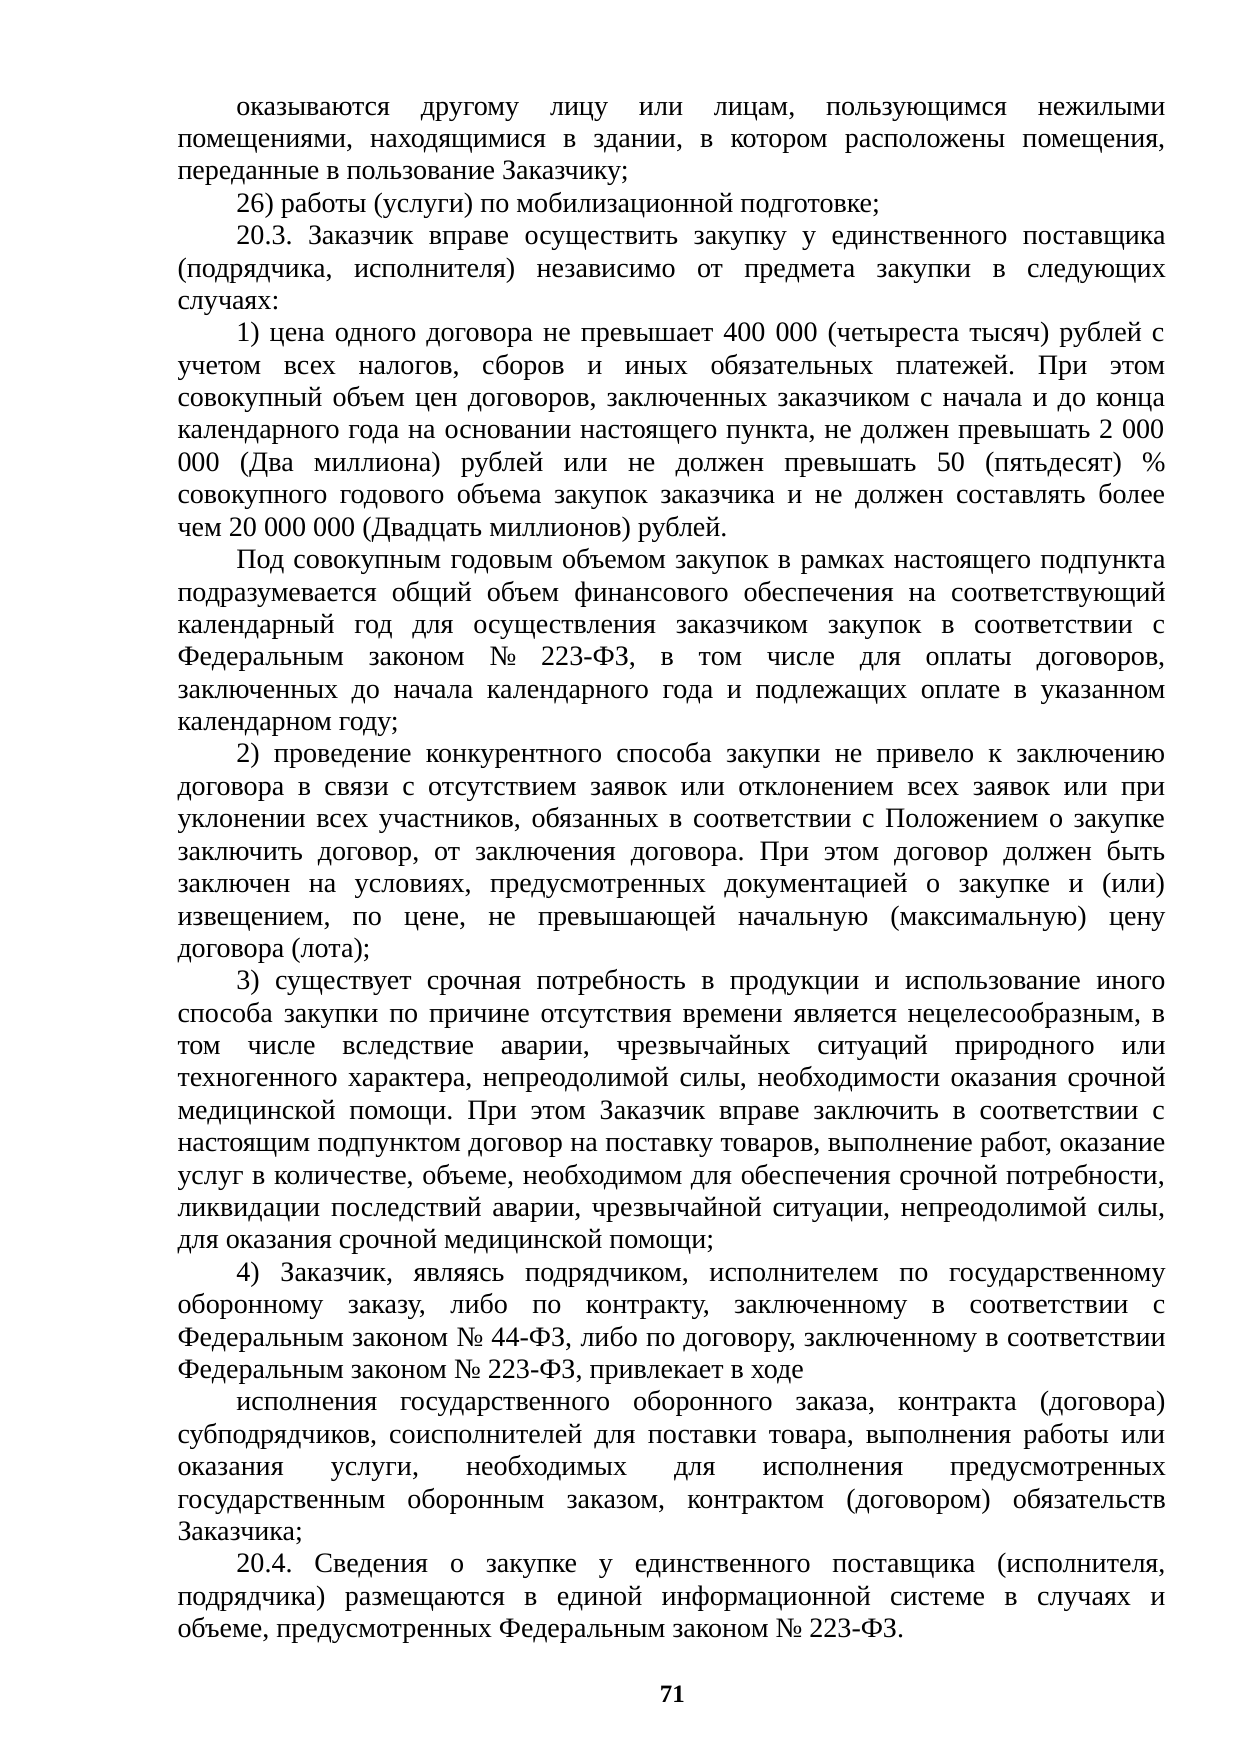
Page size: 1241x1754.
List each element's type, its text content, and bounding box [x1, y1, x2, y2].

text 3) существует срочная потребность в продукции и использование иного способа закупки по причине отсутствия времени является нецелесообразным, в том числе вследствие аварии, чрезвычайных ситуаций природного или техногенного характера, непреодолимой силы, необходимости оказания срочной медицинской помощи. При этом Заказчик вправе заключить в соответствии с настоящим подпунктом договор на поставку товаров, выполнение работ, оказание услуг в количестве, объеме, необходимом для обеспечения срочной потребности, ликвидации последствий аварии, чрезвычайной ситуации, непреодолимой силы, для оказания срочной медицинской помощи; [177, 963, 1167, 1255]
text 26) работы (услуги) по мобилизационной подготовке; [177, 186, 1167, 218]
text 20.3. Заказчик вправе осуществить закупку у единственного поставщика (подрядчика, исполнителя) независимо от предмета закупки в следующих случаях: [177, 218, 1167, 315]
text 1) цена одного договора не превышает 400 000 (четыреста тысяч) рублей с учетом всех налогов, сборов и иных обязательных платежей. При этом совокупный объем цен договоров, заключенных заказчиком с начала и до конца календарного года на основании настоящего пункта, не должен превышать 2 000 000 (Два миллиона) рублей или не должен превышать 50 (пятьдесят) % совокупного годового объема закупок заказчика и не должен составлять более чем 20 000 000 (Двадцать миллионов) рублей. [177, 315, 1167, 542]
text 4) Заказчик, являясь подрядчиком, исполнителем по государственному оборонному заказу, либо по контракту, заключенному в соответствии с Федеральным законом № 44-ФЗ, либо по договору, заключенному в соответствии Федеральным законом № 223-ФЗ, привлекает в ходе [177, 1255, 1167, 1384]
text исполнения государственного оборонного заказа, контракта (договора) субподрядчиков, соисполнителей для поставки товара, выполнения работы или оказания услуги, необходимых для исполнения предусмотренных государственным оборонным заказом, контрактом (договором) обязательств Заказчика; [177, 1384, 1167, 1546]
text оказываются другому лицу или лицам, пользующимся нежилыми помещениями, находящимися в здании, в котором расположены помещения, переданные в пользование Заказчику; [177, 89, 1167, 186]
text 2) проведение конкурентного способа закупки не привело к заключению договора в связи с отсутствием заявок или отклонением всех заявок или при уклонении всех участников, обязанных в соответствии с Положением о закупке заключить договор, от заключения договора. При этом договор должен быть заключен на условиях, предусмотренных документацией о закупке и (или) извещением, по цене, не превышающей начальную (максимальную) цену договора (лота); [177, 737, 1167, 963]
text 20.4. Сведения о закупке у единственного поставщика (исполнителя, подрядчика) размещаются в единой информационной системе в случаях и объеме, предусмотренных Федеральным законом № 223-ФЗ. [177, 1546, 1167, 1644]
text Под совокупным годовым объемом закупок в рамках настоящего подпункта подразумевается общий объем финансового обеспечения на соответствующий календарный год для осуществления заказчиком закупок в соответствии с Федеральным законом № 223-ФЗ, в том числе для оплаты договоров, заключенных до начала календарного года и подлежащих оплате в указанном календарном году; [177, 542, 1167, 737]
